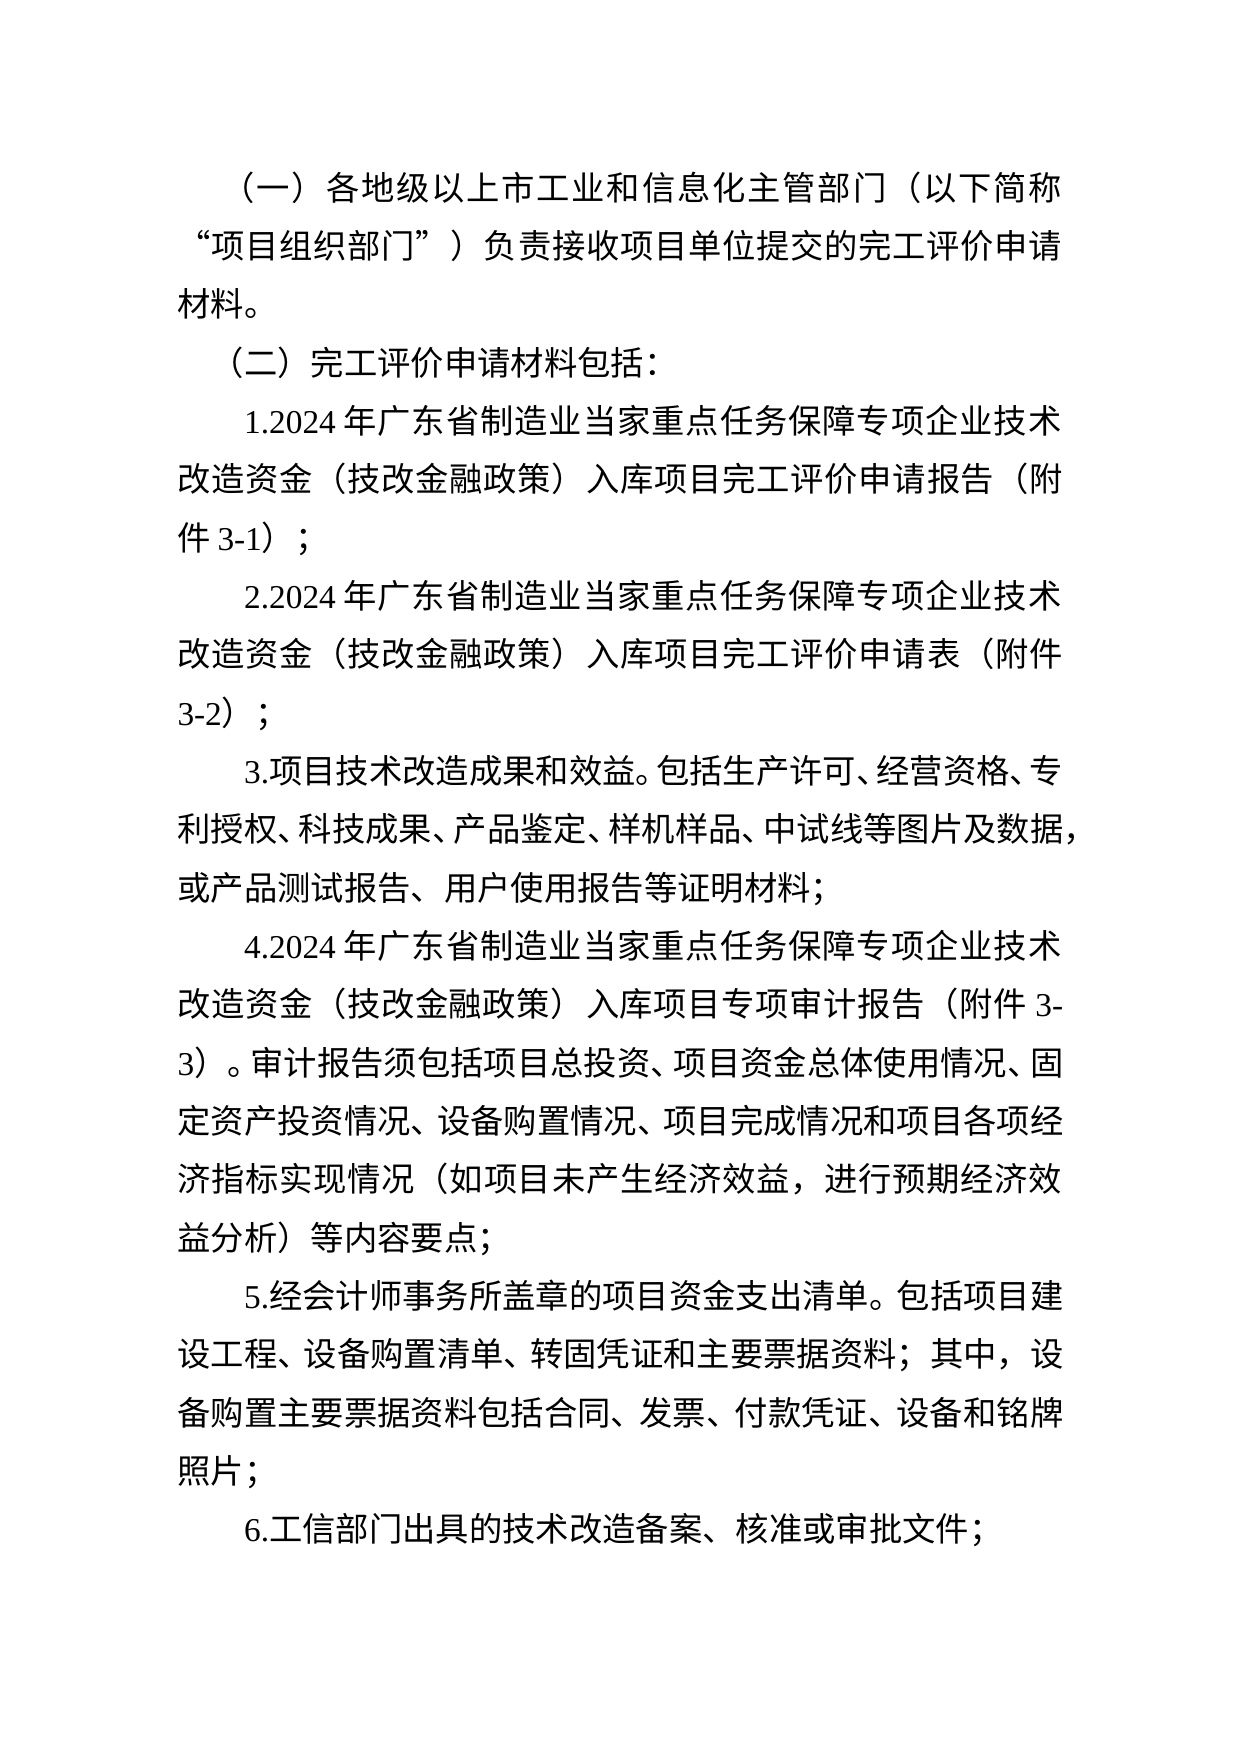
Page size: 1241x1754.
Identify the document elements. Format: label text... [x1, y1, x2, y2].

text 1.2024年广东省制造业当家重点任务保障专项企业技术改造资金（技改金融政策）入库项目完工评价申请报告（附件3-1）； [177, 387, 1063, 562]
text 3.项目技术改造成果和效益。包括生产许可、经营资格、专利授权、科技成果、产品鉴定、样机样品、中试线等图片及数据，或产品测试报告、用户使用报告等证明材料； [177, 737, 1063, 912]
text （二）完工评价申请材料包括： [177, 328, 1063, 387]
text 5.经会计师事务所盖章的项目资金支出清单。包括项目建设工程、设备购置清单、转固凭证和主要票据资料；其中，设备购置主要票据资料包括合同、发票、付款凭证、设备和铭牌照片； [177, 1262, 1063, 1495]
text 2.2024年广东省制造业当家重点任务保障专项企业技术改造资金（技改金融政策）入库项目完工评价申请表（附件3-2）； [177, 562, 1063, 737]
text 6.工信部门出具的技术改造备案、核准或审批文件； [177, 1495, 1063, 1553]
text （一）各地级以上市工业和信息化主管部门（以下简称“项目组织部门”）负责接收项目单位提交的完工评价申请材料。 [177, 153, 1063, 328]
text 4.2024年广东省制造业当家重点任务保障专项企业技术改造资金（技改金融政策）入库项目专项审计报告（附件3-3）。审计报告须包括项目总投资、项目资金总体使用情况、固定资产投资情况、设备购置情况、项目完成情况和项目各项经济指标实现情况（如项目未产生经济效益，进行预期经济效益分析）等内容要点； [177, 912, 1063, 1262]
